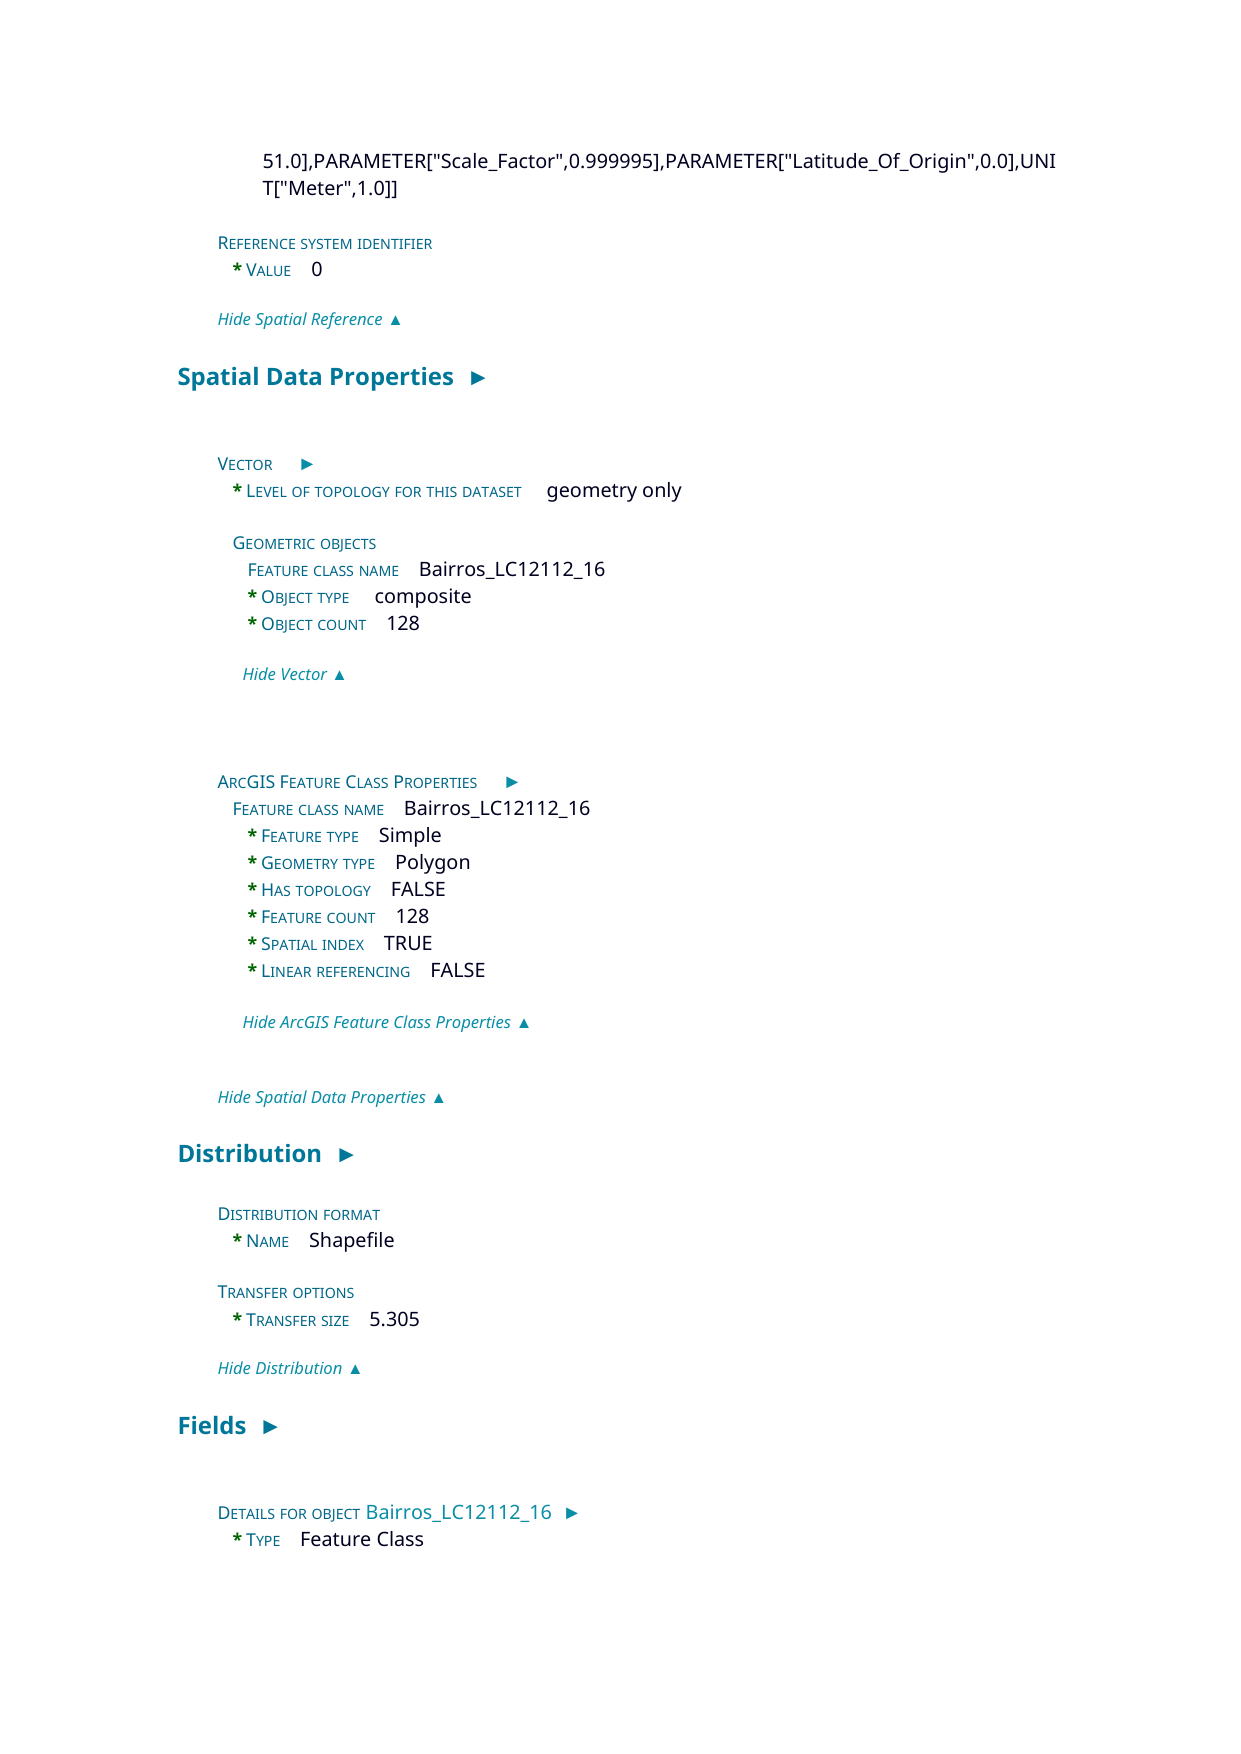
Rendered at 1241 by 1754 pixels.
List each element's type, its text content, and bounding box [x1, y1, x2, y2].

picture [333, 967, 339, 977]
picture [351, 1212, 356, 1220]
text * Value 0 [232, 256, 1063, 282]
text Hide Distribution ▲ [217, 1357, 1063, 1379]
text * Linear referencing FALSE [247, 957, 1063, 983]
text * Has topology FALSE [247, 876, 1063, 903]
picture [264, 460, 268, 470]
text * Name Shapefile [232, 1226, 1063, 1253]
text * Object type composite [247, 582, 1063, 609]
text * Type Feature Class [232, 1525, 1063, 1552]
picture [413, 487, 417, 497]
picture [289, 778, 295, 788]
text Details for object Bairros_LC12112_16 ▼► [217, 1498, 1063, 1525]
picture [416, 239, 422, 249]
picture [293, 859, 297, 869]
text * Feature type Simple [247, 822, 1063, 849]
picture [292, 566, 296, 576]
text Feature class name Bairros_LC12112_16 [247, 555, 1063, 582]
text Distribution ▼► [177, 1137, 1063, 1170]
picture [229, 778, 233, 788]
picture [332, 239, 338, 249]
picture [265, 541, 270, 549]
text * Feature count 128 [247, 903, 1063, 929]
picture [277, 805, 281, 815]
picture [340, 239, 344, 249]
text Hide Spatial Data Properties ▲ [217, 1085, 1063, 1108]
text Feature class name Bairros_LC12112_16 [232, 795, 1063, 822]
text * Object count 128 [247, 609, 1063, 636]
text Transfer options [217, 1278, 1063, 1305]
text Distribution format [217, 1199, 1063, 1226]
text * Geometry type Polygon [247, 849, 1063, 876]
picture [280, 1509, 286, 1519]
text Hide ArcGIS Feature Class Properties ▲ [242, 1011, 1063, 1033]
text Reference system identifier [217, 228, 1063, 256]
text Vector ▼► [217, 449, 1063, 476]
text * Level of topology for this dataset geometry only [232, 476, 1063, 503]
picture [303, 967, 307, 977]
text Hide Spatial Reference ▲ [217, 307, 1063, 330]
picture [333, 778, 339, 788]
picture [336, 1509, 342, 1519]
picture [219, 1506, 224, 1517]
picture [251, 1210, 255, 1220]
picture [300, 1316, 306, 1326]
text Geometric objects [232, 528, 1063, 555]
text Fields ▼► [177, 1409, 1063, 1441]
text Hide Vector ▲ [242, 663, 1063, 686]
picture [462, 778, 468, 788]
picture [348, 940, 354, 950]
picture [293, 539, 297, 549]
text * Spatial index TRUE [247, 929, 1063, 957]
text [262, 148, 1063, 202]
text * Transfer size 5.305 [232, 1305, 1063, 1332]
text Spatial Data Properties ▼► [177, 359, 1063, 392]
text ArcGIS Feature Class Properties ▼► [217, 768, 1063, 795]
picture [324, 1212, 330, 1220]
picture [274, 859, 280, 869]
picture [357, 967, 363, 977]
picture [279, 1288, 283, 1298]
picture [219, 1207, 224, 1218]
